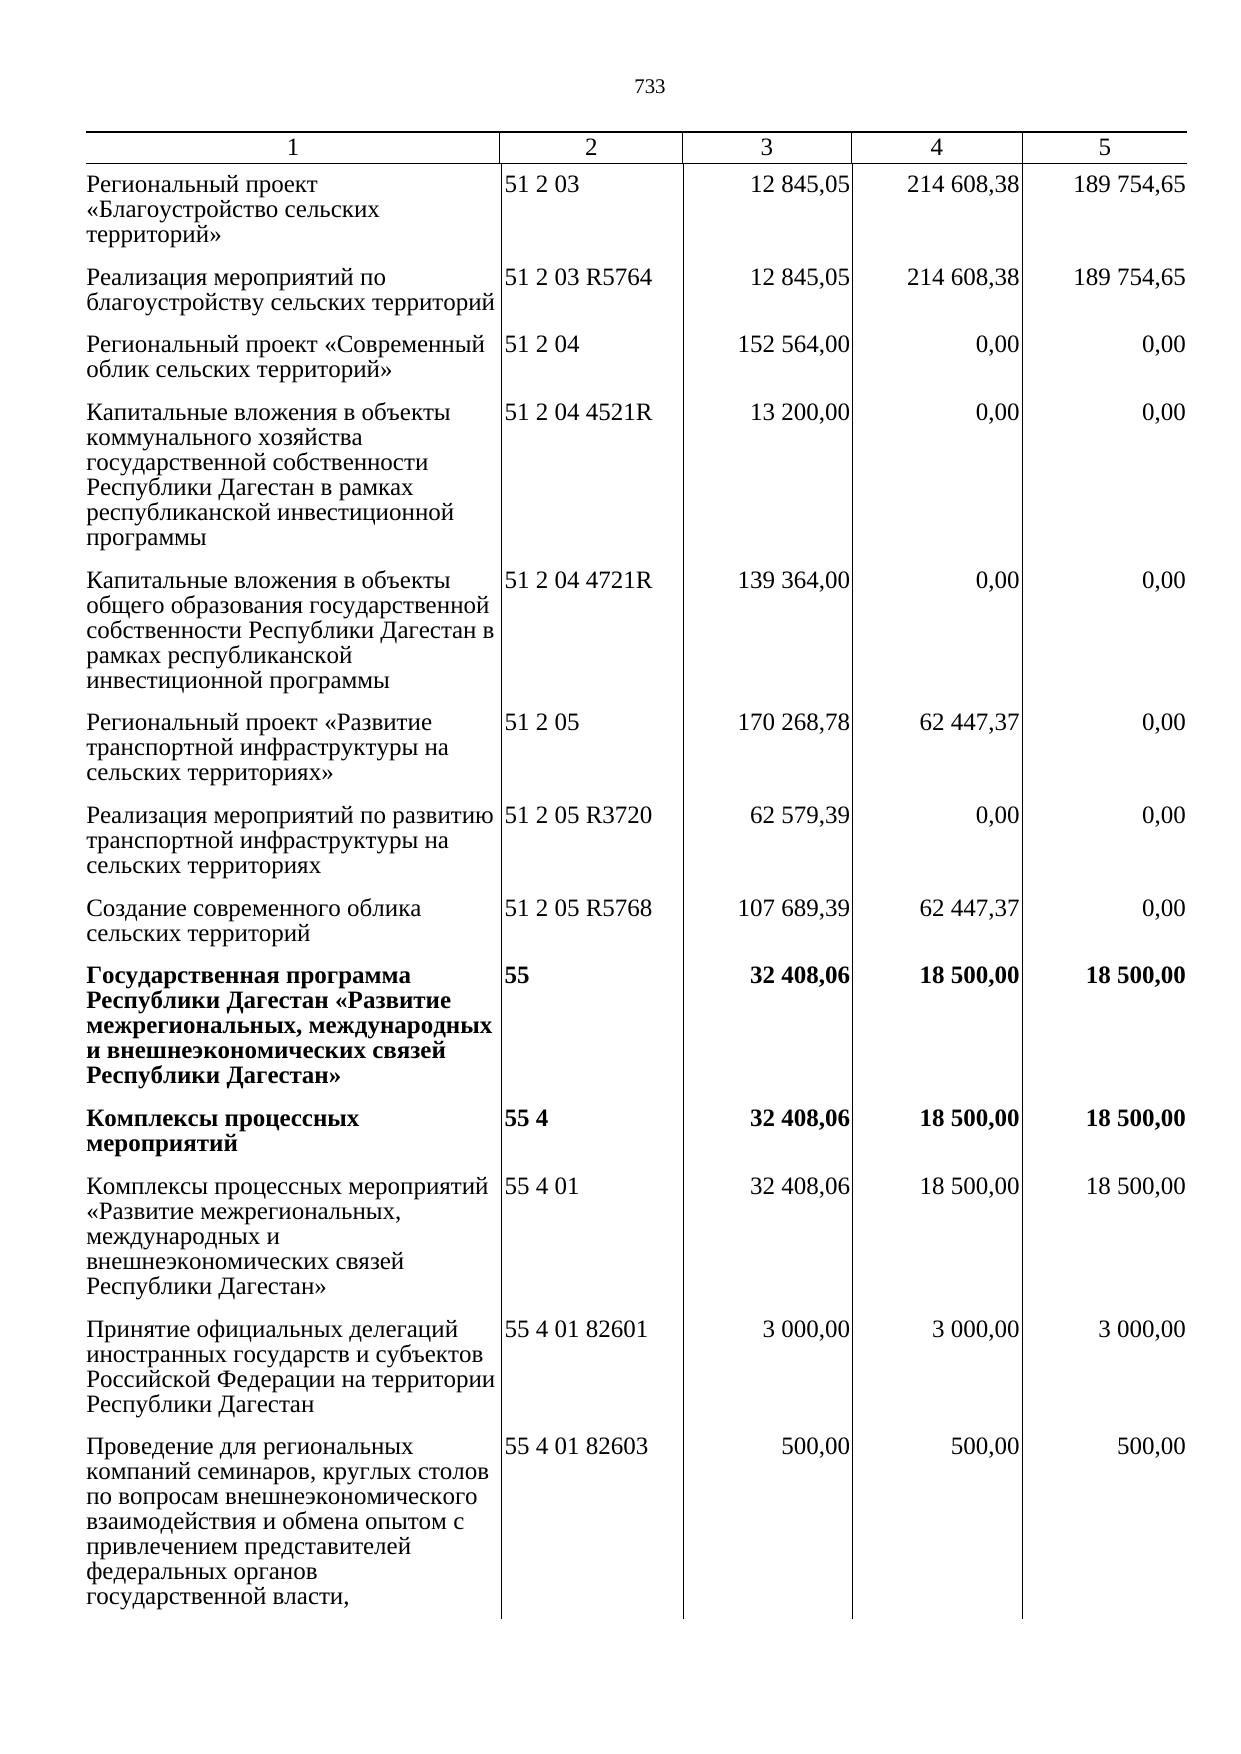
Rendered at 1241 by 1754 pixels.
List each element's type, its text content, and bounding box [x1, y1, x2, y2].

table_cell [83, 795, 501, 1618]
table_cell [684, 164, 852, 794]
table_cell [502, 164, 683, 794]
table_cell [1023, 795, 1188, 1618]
table_header 5 [1023, 133, 1187, 163]
table_header 4 [852, 133, 1022, 163]
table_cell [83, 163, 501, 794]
table_header 3 [683, 133, 851, 163]
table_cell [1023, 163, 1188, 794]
table_header 1 [86, 133, 499, 163]
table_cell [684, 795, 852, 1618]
table_header 2 [500, 133, 682, 163]
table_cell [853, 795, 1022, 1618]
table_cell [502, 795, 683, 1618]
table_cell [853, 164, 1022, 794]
